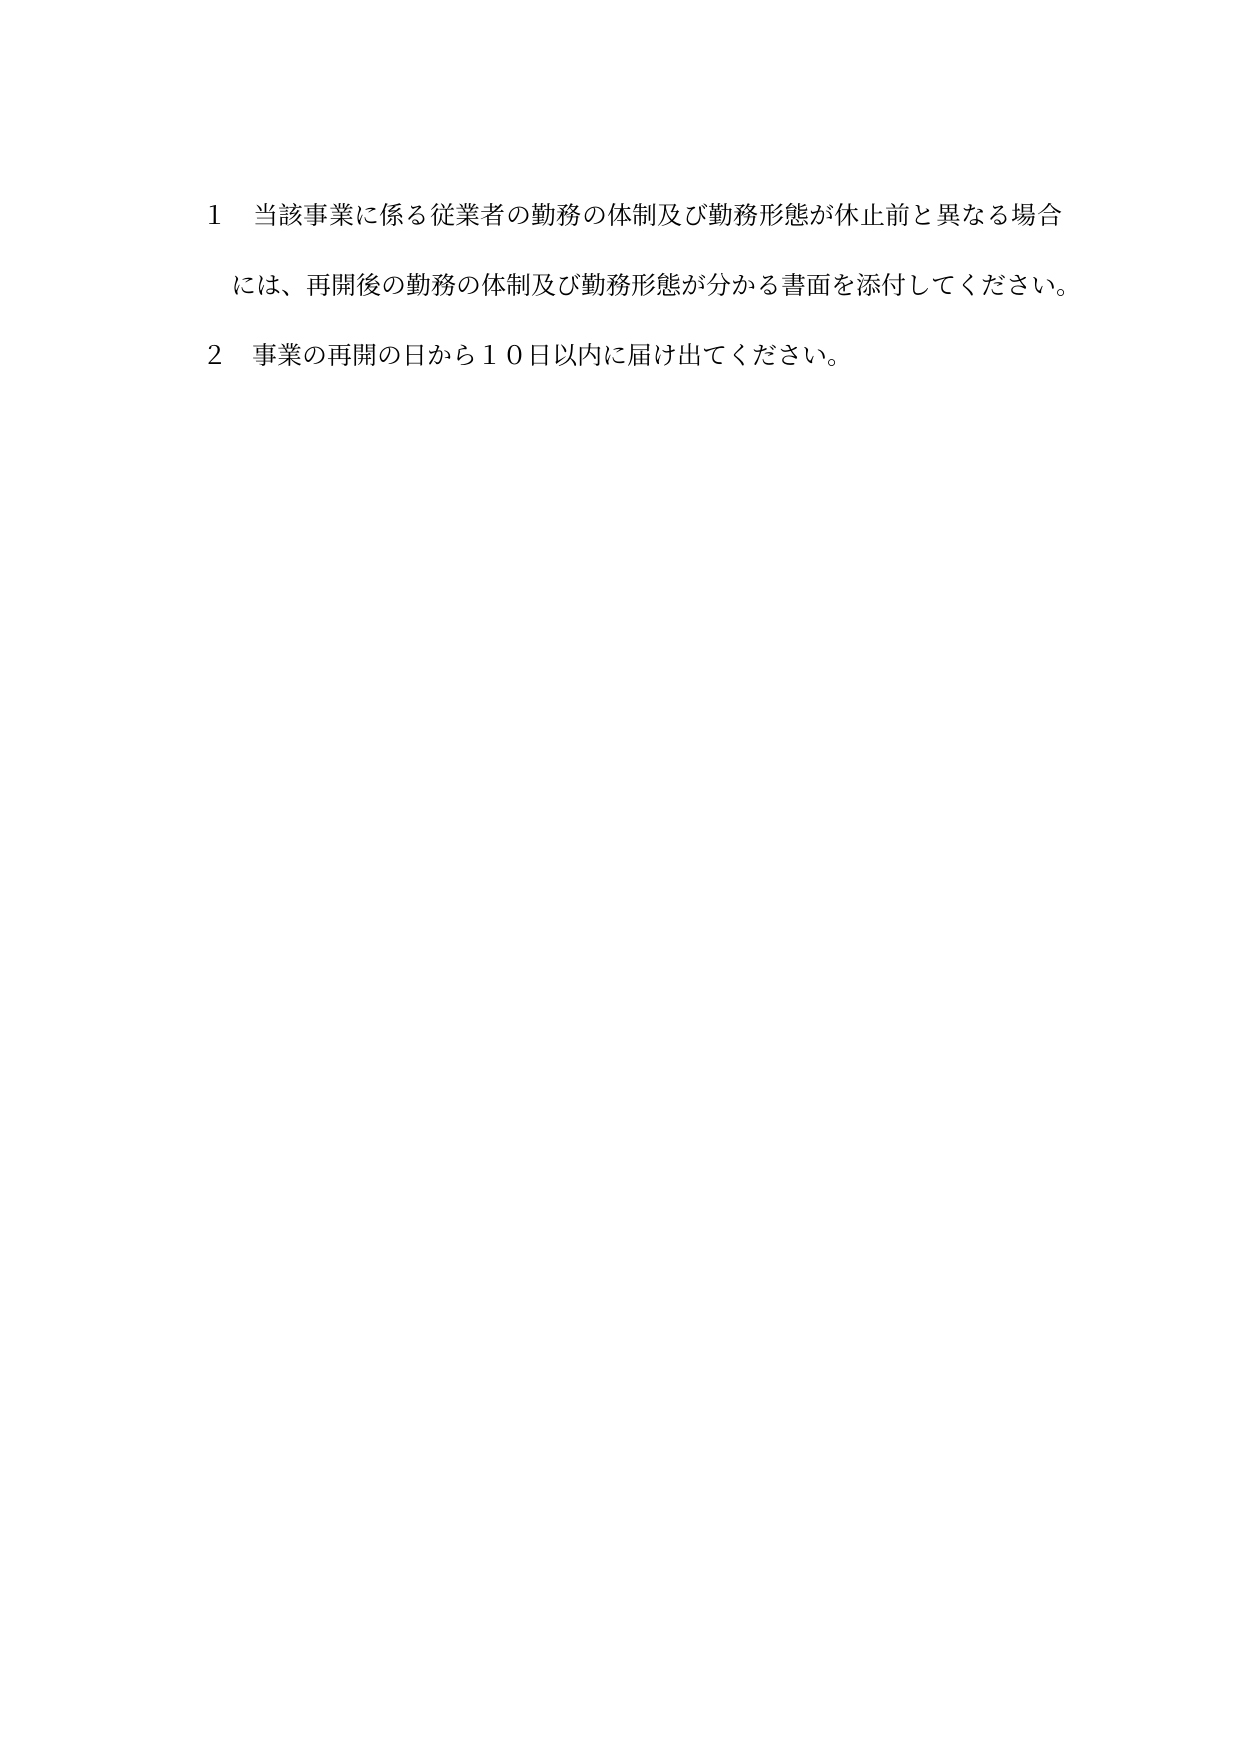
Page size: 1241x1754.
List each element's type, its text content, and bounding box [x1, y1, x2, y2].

text １ 当該事業に係る従業者の勤務の体制及び勤務形態が休止前と異なる場合には、再開後の勤務の体制及び勤務形態が分かる書面を添付してください。 [177, 179, 1063, 319]
text ２ 事業の再開の日から１０日以内に届け出てください。 [177, 319, 1063, 388]
